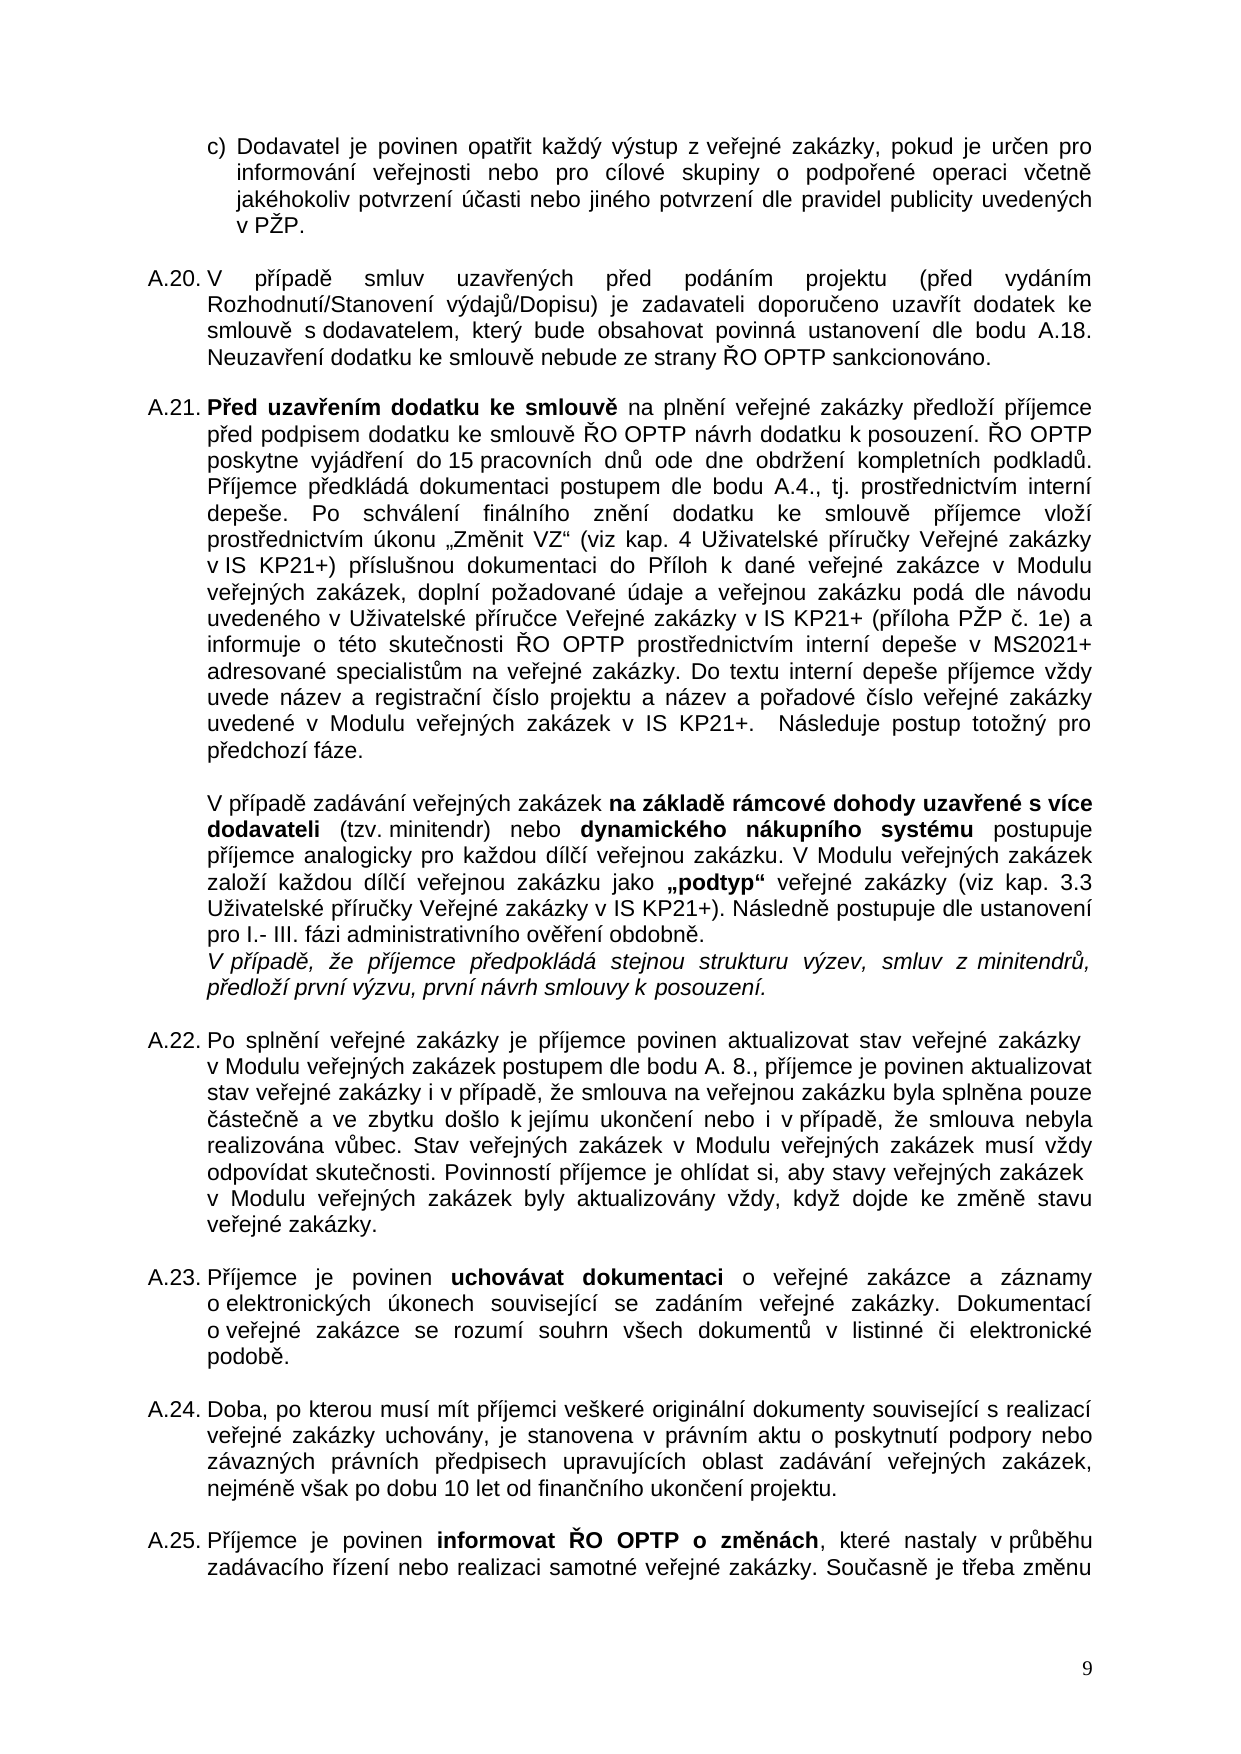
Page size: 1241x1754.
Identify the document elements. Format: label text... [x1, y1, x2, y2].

list V případě, že příjemce předpokládá stejnou strukturu výzev, smluv z minitendrů, předloží první výzvu, první návrh smlouvy k posouzení. [207, 948, 1092, 1000]
list Po splnění veřejné zakázky je příjemce povinen aktualizovat stav veřejné zakázky v Modulu veřejných zakázek postupem dle bodu A. 8., příjemce je povinen aktualizovat stav veřejné zakázky i v případě, že smlouva na veřejnou zakázku byla splněna pouze částečně a ve zbytku došlo k jejímu ukončení nebo i v případě, že smlouva nebyla realizována vůbec. Stav veřejných zakázek v Modulu veřejných zakázek musí vždy odpovídat skutečnosti. Povinností příjemce je ohlídat si, aby stavy veřejných zakázek v Modulu veřejných zakázek byly aktualizovány vždy, když dojde ke změně stavu veřejné zakázky. [148, 1027, 1092, 1237]
list Příjemce je povinen uchovávat dokumentaci o veřejné zakázce a záznamy o elektronických úkonech související se zadáním veřejné zakázky. Dokumentací o veřejné zakázce se rozumí souhrn všech dokumentů v listinné či elektronické podobě. [148, 1264, 1092, 1369]
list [148, 1527, 1092, 1580]
list Dodavatel je povinen opatřit každý výstup z veřejné zakázky, pokud je určen pro informování veřejnosti nebo pro cílové skupiny o podpořené operaci včetně jakéhokoliv potvrzení účasti nebo jiného potvrzení dle pravidel publicity uvedených v PŽP. [207, 133, 1092, 238]
list V případě smluv uzavřených před podáním projektu (před vydáním Rozhodnutí/Stanovení výdajů/Dopisu) je zadavateli doporučeno uzavřít dodatek ke smlouvě s dodavatelem, který bude obsahovat povinná ustanovení dle bodu A.18. Neuzavření dodatku ke smlouvě nebude ze strany ŘO OPTP sankcionováno. [148, 265, 1092, 370]
text V případě zadávání veřejných zakázek na základě rámcové dohody uzavřené s více dodavateli (tzv. minitendr) nebo dynamického nákupního systému postupuje příjemce analogicky pro každou dílčí veřejnou zakázku. V Modulu veřejných zakázek založí každou dílčí veřejnou zakázku jako „podtyp“ veřejné zakázky (viz kap. 3.3 Uživatelské příručky Veřejné zakázky v IS KP21+). Následně postupuje dle ustanovení pro I.- III. fázi administrativního ověření obdobně. [207, 789, 1092, 948]
list Doba, po kterou musí mít příjemci veškeré originální dokumenty související s realizací veřejné zakázky uchovány, je stanovena v právním aktu o poskytnutí podpory nebo závazných právních předpisech upravujících oblast zadávání veřejných zakázek, nejméně však po dobu 10 let od finančního ukončení projektu. [148, 1396, 1092, 1501]
list Před uzavřením dodatku ke smlouvě na plnění veřejné zakázky předloží příjemce před podpisem dodatku ke smlouvě ŘO OPTP návrh dodatku k posouzení. ŘO OPTP poskytne vyjádření do 15 pracovních dnů ode dne obdržení kompletních podkladů. Příjemce předkládá dokumentaci postupem dle bodu A.4., tj. prostřednictvím interní depeše. Po schválení finálního znění dodatku ke smlouvě příjemce vloží prostřednictvím úkonu „Změnit VZ“ (viz kap. 4 Uživatelské příručky Veřejné zakázky v IS KP21+) příslušnou dokumentaci do Příloh k dané veřejné zakázce v Modulu veřejných zakázek, doplní požadované údaje a veřejnou zakázku podá dle návodu uvedeného v Uživatelské příručce Veřejné zakázky v IS KP21+ (příloha PŽP č. 1e) a informuje o této skutečnosti ŘO OPTP prostřednictvím interní depeše v MS2021+ adresované specialistům na veřejné zakázky. Do textu interní depeše příjemce vždy uvede název a registrační číslo projektu a název a pořadové číslo veřejné zakázky uvedené v Modulu veřejných zakázek v IS KP21+. Následuje postup totožný pro předchozí fáze. [148, 394, 1092, 763]
